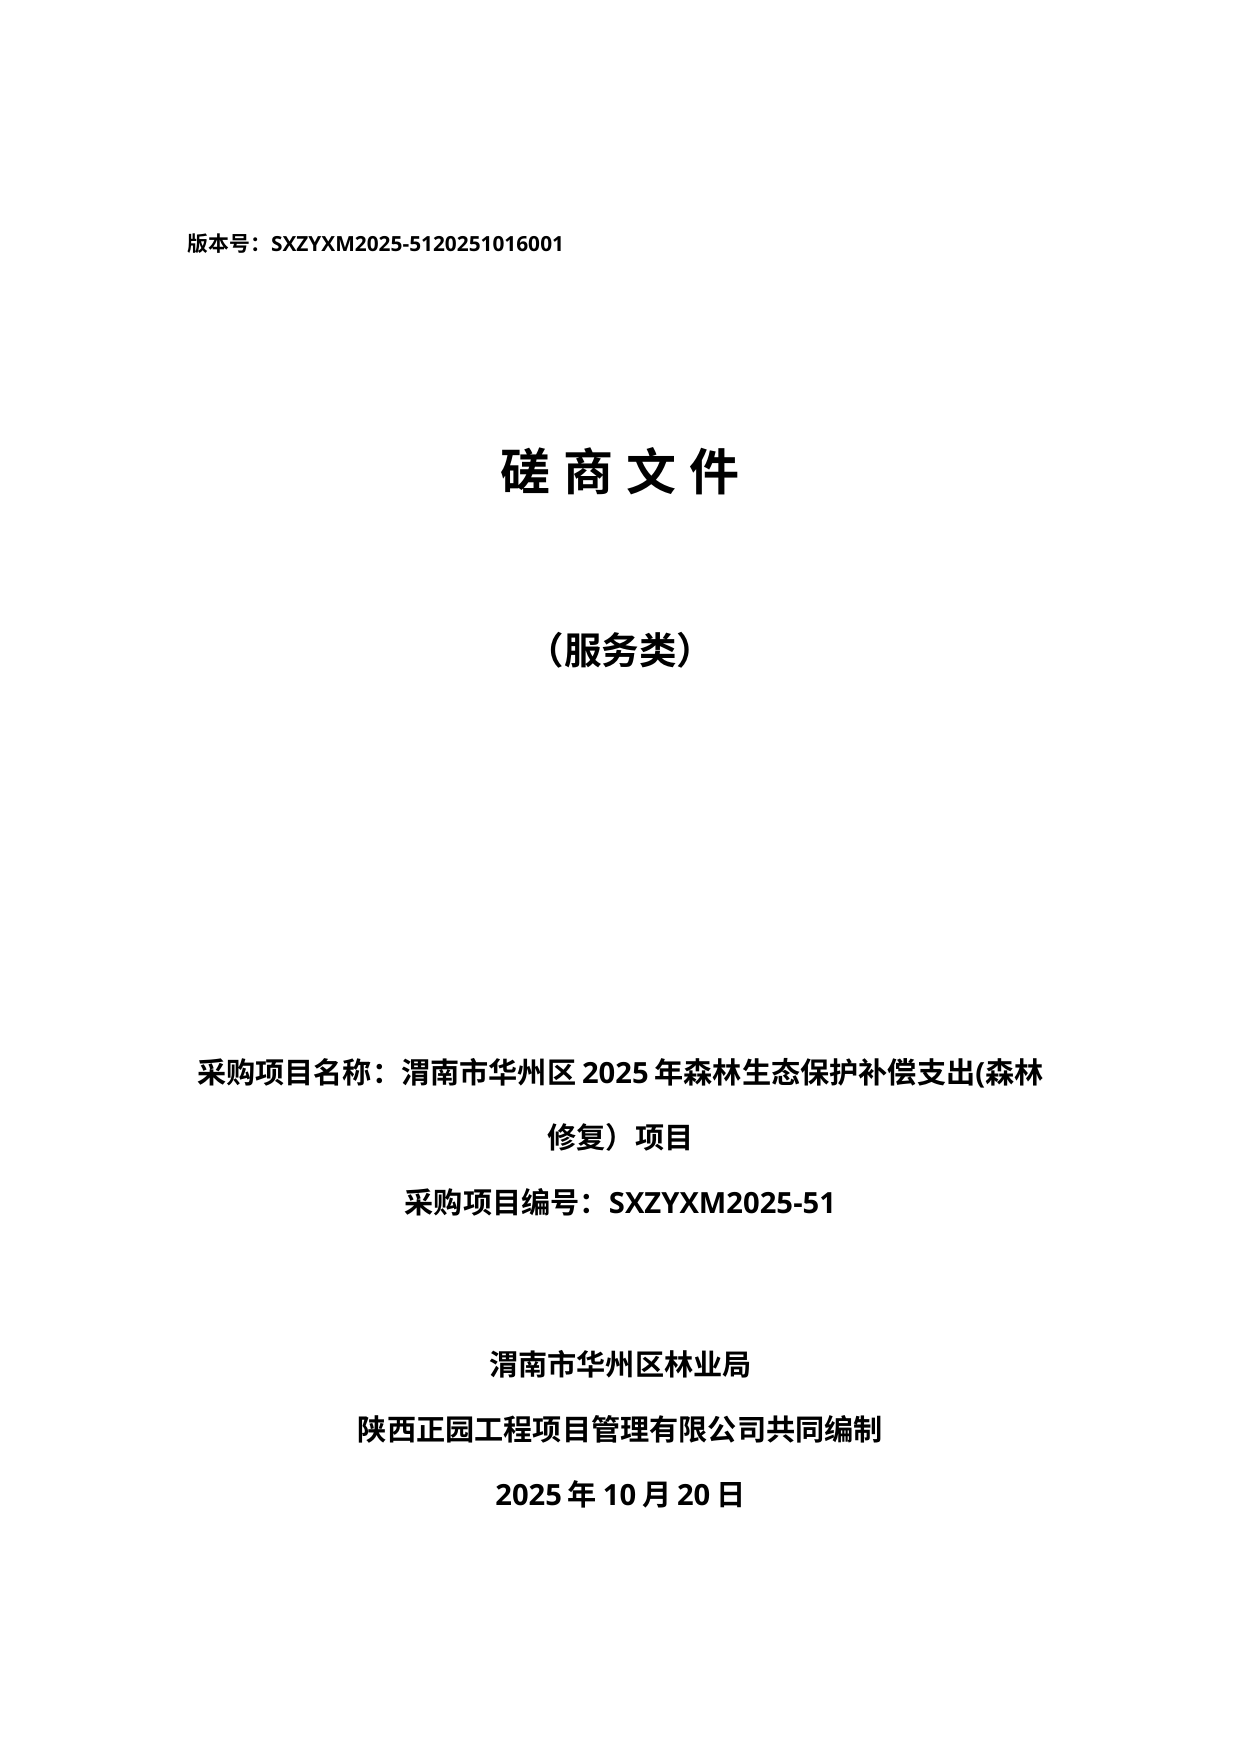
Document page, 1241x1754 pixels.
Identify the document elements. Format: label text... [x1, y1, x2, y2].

text 磋 商 文 件 [187, 422, 1053, 617]
text 采购项目名称：渭南市华州区2025年森林生态保护补偿支出(森林修复）项目 [187, 1039, 1053, 1169]
text 采购项目编号：SXZYXM2025-51 [187, 1169, 1053, 1332]
text 陕西正园工程项目管理有限公司共同编制 [187, 1397, 1053, 1462]
text （服务类） [187, 617, 1053, 1039]
text 渭南市华州区林业局 [187, 1332, 1053, 1397]
text 版本号：SXZYXM2025-5120251016001 [187, 227, 1053, 422]
text 2025年10月20日 [187, 1462, 1053, 1527]
